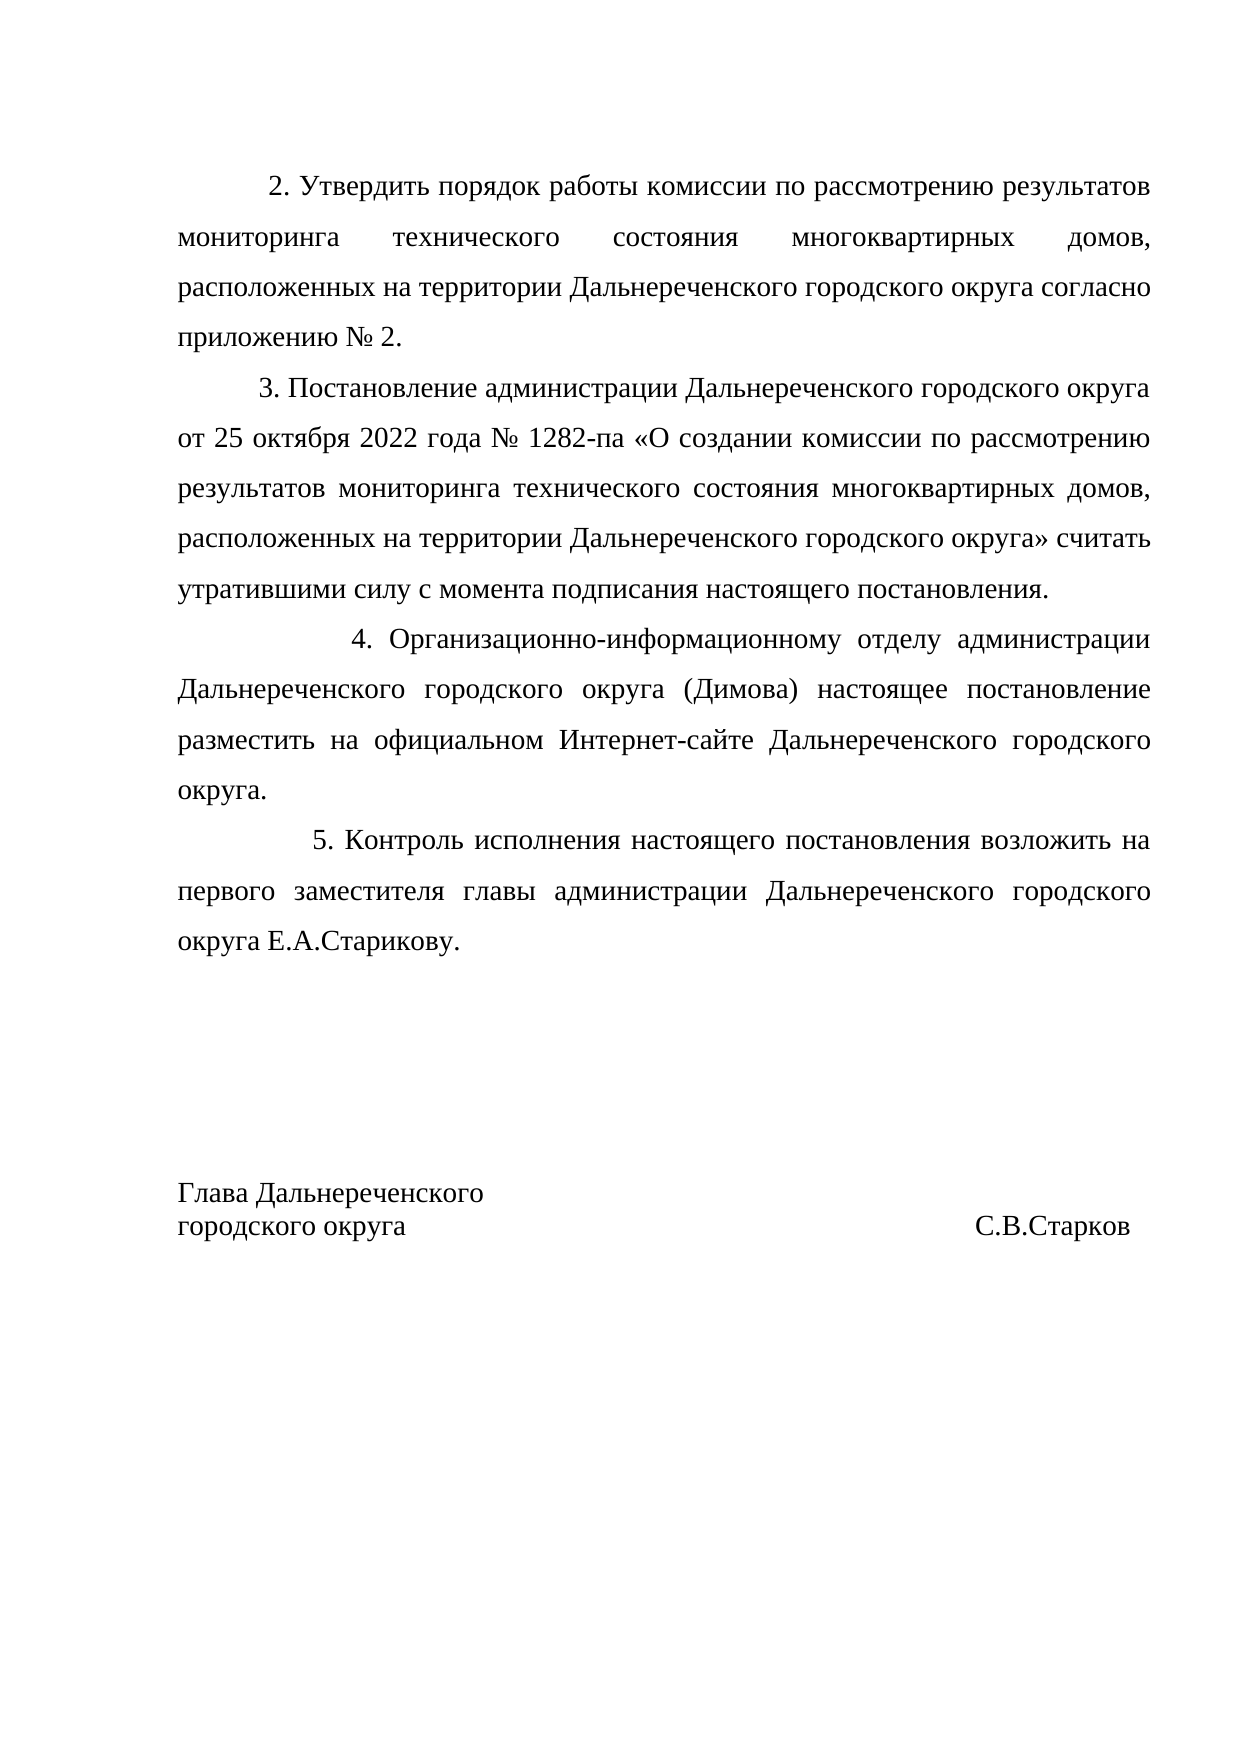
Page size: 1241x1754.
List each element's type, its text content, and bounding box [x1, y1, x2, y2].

text 5. Контроль исполнения настоящего постановления возложить на первого заместителя главы администрации Дальнереченского городского округа Е.А.Старикову. [177, 822, 1152, 957]
text 2. Утвердить порядок работы комиссии по рассмотрению результатов мониторинга технического состояния многоквартирных домов, расположенных на территории Дальнереченского городского округа согласно приложению № 2. [177, 168, 1152, 353]
text городского округа С.В.Старков [177, 1208, 1152, 1242]
text Глава Дальнереченского [177, 1175, 1152, 1208]
text 4. Организационно-информационному отделу администрации Дальнереченского городского округа (Димова) настоящее постановление разместить на официальном Интернет-сайте Дальнереченского городского округа. [177, 621, 1152, 806]
text 3. Постановление администрации Дальнереченского городского округа от 25 октября 2022 года № 1282-па «О создании комиссии по рассмотрению результатов мониторинга технического состояния многоквартирных домов, расположенных на территории Дальнереченского городского округа» считать утратившими силу с момента подписания настоящего постановления. [177, 370, 1152, 604]
